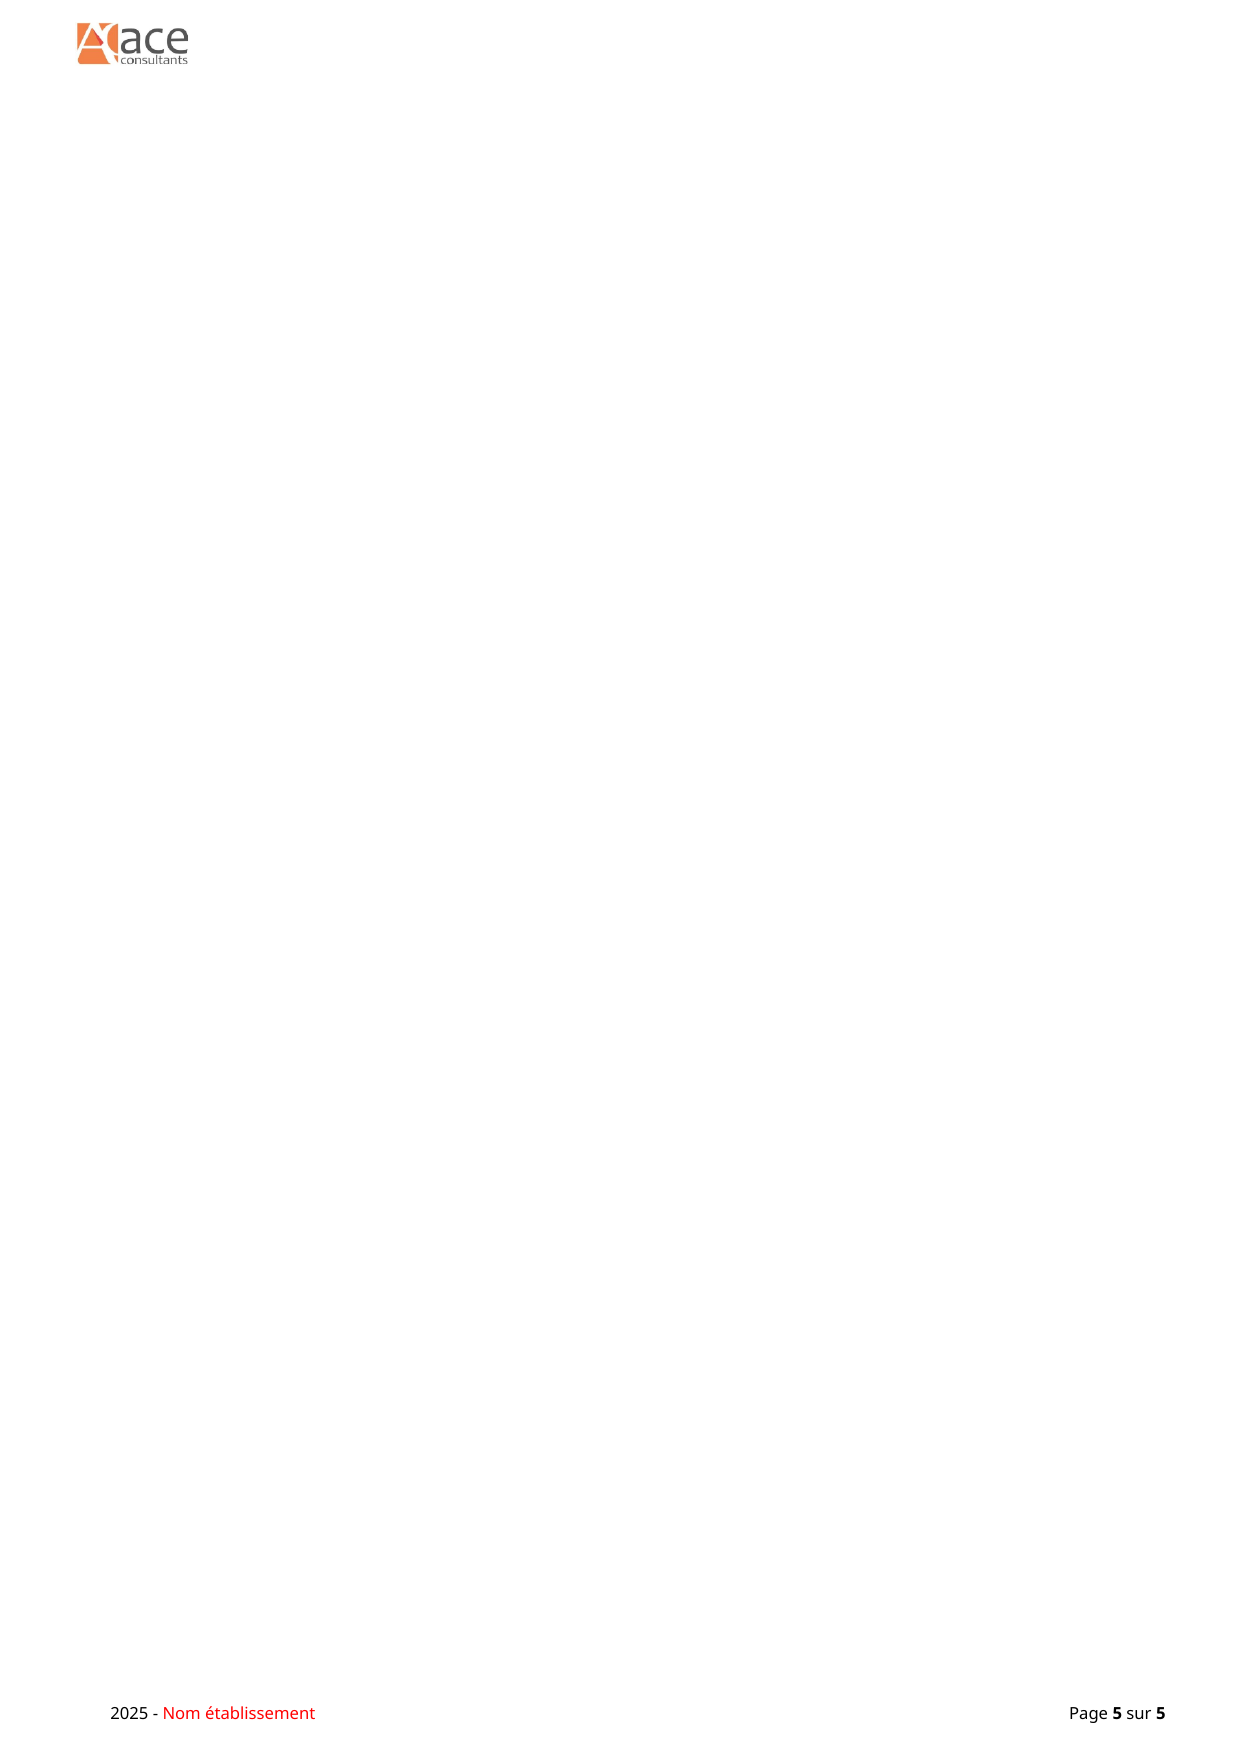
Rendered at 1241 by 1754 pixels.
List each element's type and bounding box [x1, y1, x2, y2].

picture [75, 22, 189, 66]
